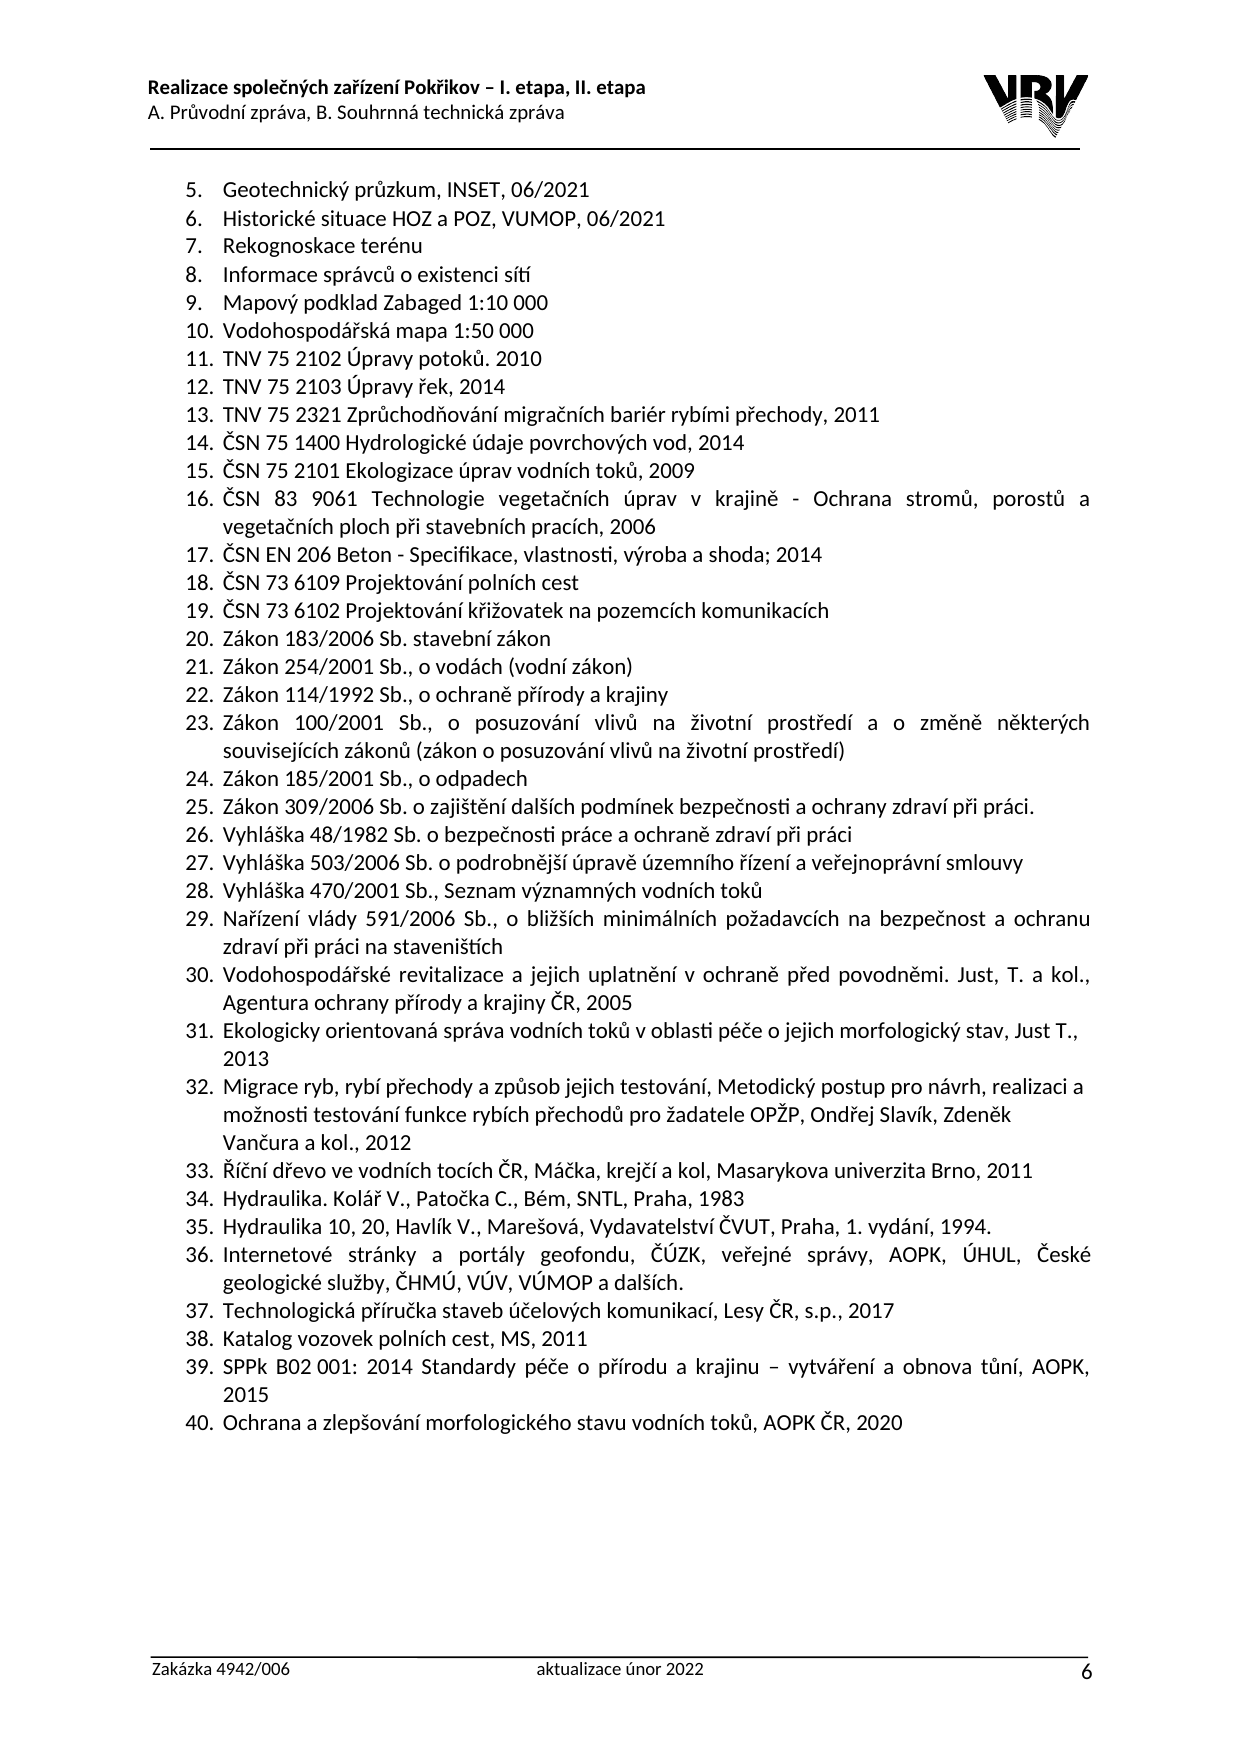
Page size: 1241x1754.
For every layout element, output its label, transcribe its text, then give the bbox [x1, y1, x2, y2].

list ČSN 75 1400 Hydrologické údaje povrchových vod, 2014 [185, 428, 1092, 456]
list Zákon 100/2001 Sb., o posuzování vlivů na životní prostředí a o změně některých souvisejících zákonů (zákon o posuzování vlivů na životní prostředí) [185, 708, 1092, 764]
list Ekologicky orientovaná správa vodních toků v oblasti péče o jejich morfologický stav, Just T., 2013 [185, 1016, 1092, 1072]
list SPPk B02 001: 2014 Standardy péče o přírodu a krajinu – vytváření a obnova tůní, AOPK, 2015 [185, 1352, 1092, 1408]
list ČSN 73 6102 Projektování křižovatek na pozemcích komunikacích [185, 596, 1092, 624]
list Migrace ryb, rybí přechody a způsob jejich testování, Metodický postup pro návrh, realizaci a možnosti testování funkce rybích přechodů pro žadatele OPŽP, Ondřej Slavík, Zdeněk Vančura a kol., 2012 [185, 1072, 1092, 1156]
list Zákon 114/1992 Sb., o ochraně přírody a krajiny [185, 680, 1092, 708]
list Katalog vozovek polních cest, MS, 2011 [185, 1324, 1092, 1352]
list Informace správců o existenci sítí [185, 260, 1092, 288]
list Vyhláška 48/1982 Sb. o bezpečnosti práce a ochraně zdraví při práci [185, 820, 1092, 848]
list Mapový podklad Zabaged 1:10 000 [185, 288, 1092, 316]
picture [983, 75, 1089, 138]
list Internetové stránky a portály geofondu, ČÚZK, veřejné správy, AOPK, ÚHUL, České geologické služby, ČHMÚ, VÚV, VÚMOP a dalších. [185, 1240, 1092, 1296]
list Technologická příručka staveb účelových komunikací, Lesy ČR, s.p., 2017 [185, 1296, 1092, 1324]
list Zákon 183/2006 Sb. stavební zákon [185, 624, 1092, 652]
list ČSN 73 6109 Projektování polních cest [185, 568, 1092, 596]
list Vyhláška 470/2001 Sb., Seznam významných vodních toků [185, 876, 1092, 904]
list Vodohospodářská mapa 1:50 000 [185, 316, 1092, 344]
list ČSN 75 2101 Ekologizace úprav vodních toků, 2009 [185, 456, 1092, 484]
list ČSN EN 206 Beton - Specifikace, vlastnosti, výroba a shoda; 2014 [185, 540, 1092, 568]
list Zákon 185/2001 Sb., o odpadech [185, 764, 1092, 792]
list Vodohospodářské revitalizace a jejich uplatnění v ochraně před povodněmi. Just, T. a kol., Agentura ochrany přírody a krajiny ČR, 2005 [185, 960, 1092, 1016]
list Ochrana a zlepšování morfologického stavu vodních toků, AOPK ČR, 2020 [185, 1408, 1092, 1437]
list Geotechnický průzkum, INSET, 06/2021 [185, 176, 1092, 204]
list TNV 75 2321 Zprůchodňování migračních bariér rybími přechody, 2011 [185, 400, 1092, 428]
list Vyhláška 503/2006 Sb. o podrobnější úpravě územního řízení a veřejnoprávní smlouvy [185, 848, 1092, 876]
list Zákon 254/2001 Sb., o vodách (vodní zákon) [185, 652, 1092, 680]
list TNV 75 2103 Úpravy řek, 2014 [185, 372, 1092, 400]
list Historické situace HOZ a POZ, VUMOP, 06/2021 [185, 204, 1092, 232]
list ČSN 83 9061 Technologie vegetačních úprav v krajině - Ochrana stromů, porostů a vegetačních ploch při stavebních pracích, 2006 [185, 484, 1092, 540]
list Hydraulika 10, 20, Havlík V., Marešová, Vydavatelství ČVUT, Praha, 1. vydání, 1994. [185, 1212, 1092, 1240]
list Říční dřevo ve vodních tocích ČR, Máčka, krejčí a kol, Masarykova univerzita Brno, 2011 [185, 1156, 1092, 1184]
list Zákon 309/2006 Sb. o zajištění dalších podmínek bezpečnosti a ochrany zdraví při práci. [185, 792, 1092, 820]
list Rekognoskace terénu [185, 232, 1092, 260]
list Hydraulika. Kolář V., Patočka C., Bém, SNTL, Praha, 1983 [185, 1184, 1092, 1212]
list TNV 75 2102 Úpravy potoků. 2010 [185, 344, 1092, 372]
list Nařízení vlády 591/2006 Sb., o bližších minimálních požadavcích na bezpečnost a ochranu zdraví při práci na staveništích [185, 904, 1092, 960]
